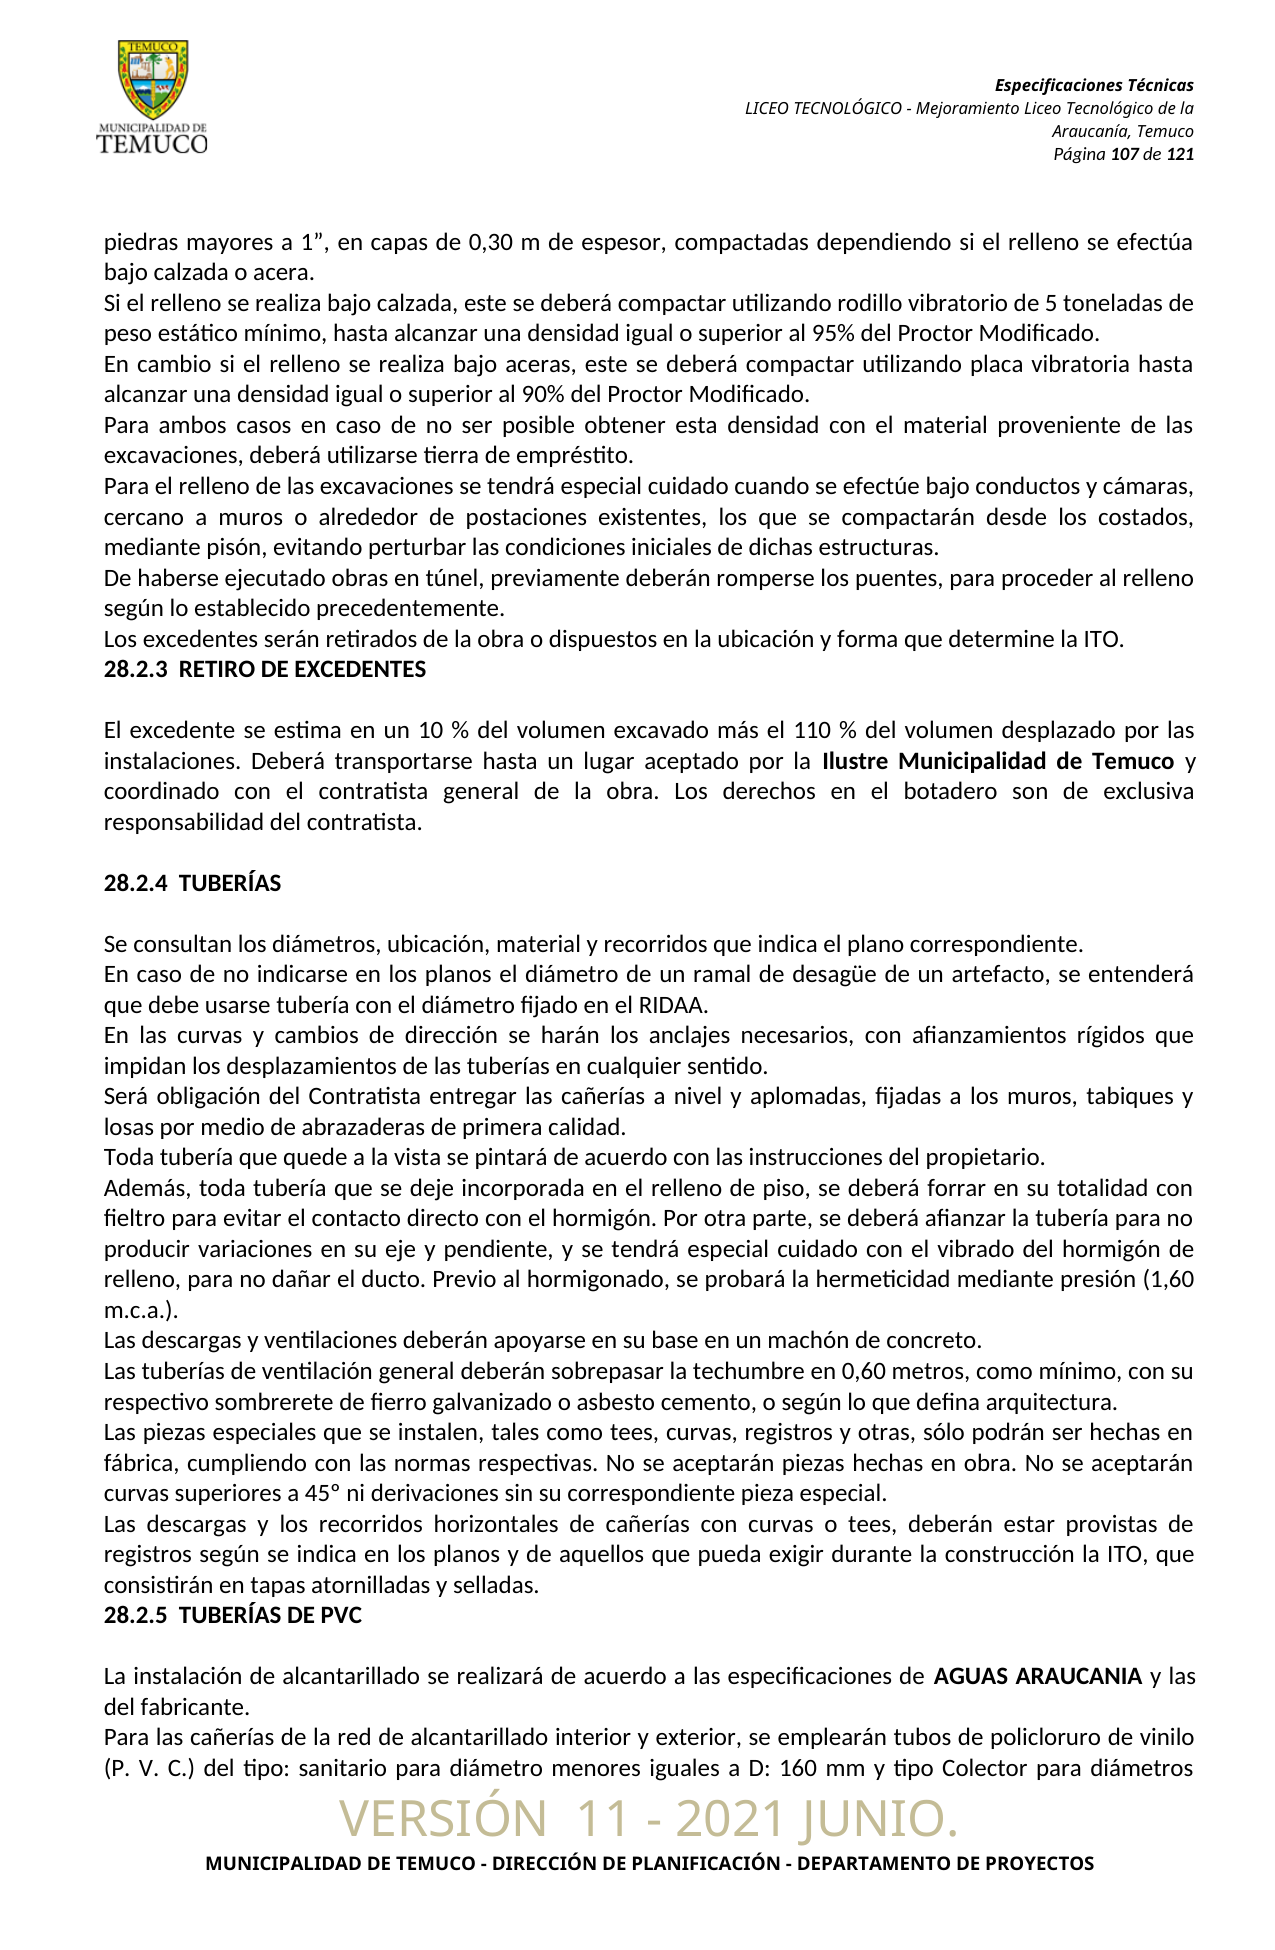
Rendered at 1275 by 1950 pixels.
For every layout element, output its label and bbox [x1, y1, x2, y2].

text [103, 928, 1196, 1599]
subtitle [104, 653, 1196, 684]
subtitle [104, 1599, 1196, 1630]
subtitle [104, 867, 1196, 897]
picture [94, 38, 207, 157]
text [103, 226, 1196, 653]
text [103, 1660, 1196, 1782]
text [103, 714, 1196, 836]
